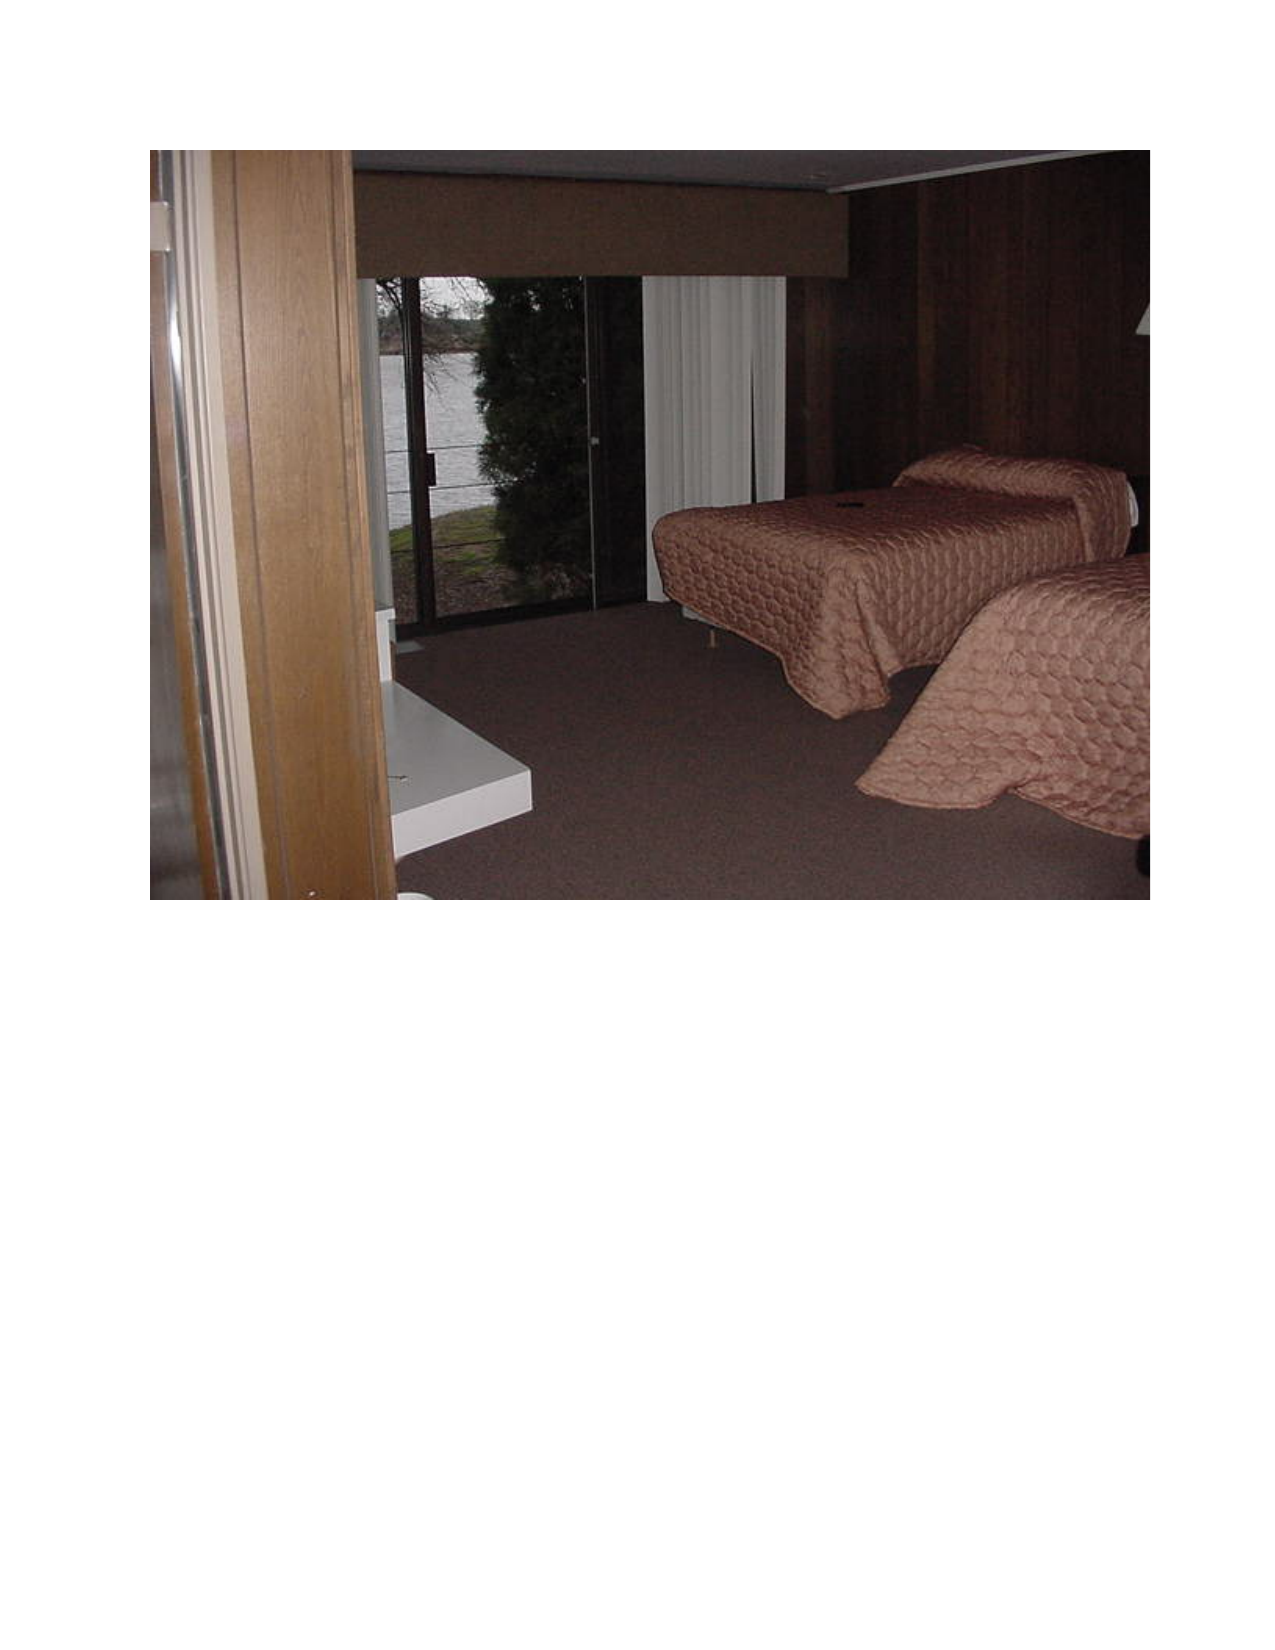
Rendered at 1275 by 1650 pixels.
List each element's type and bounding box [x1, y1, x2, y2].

picture [150, 150, 1150, 900]
